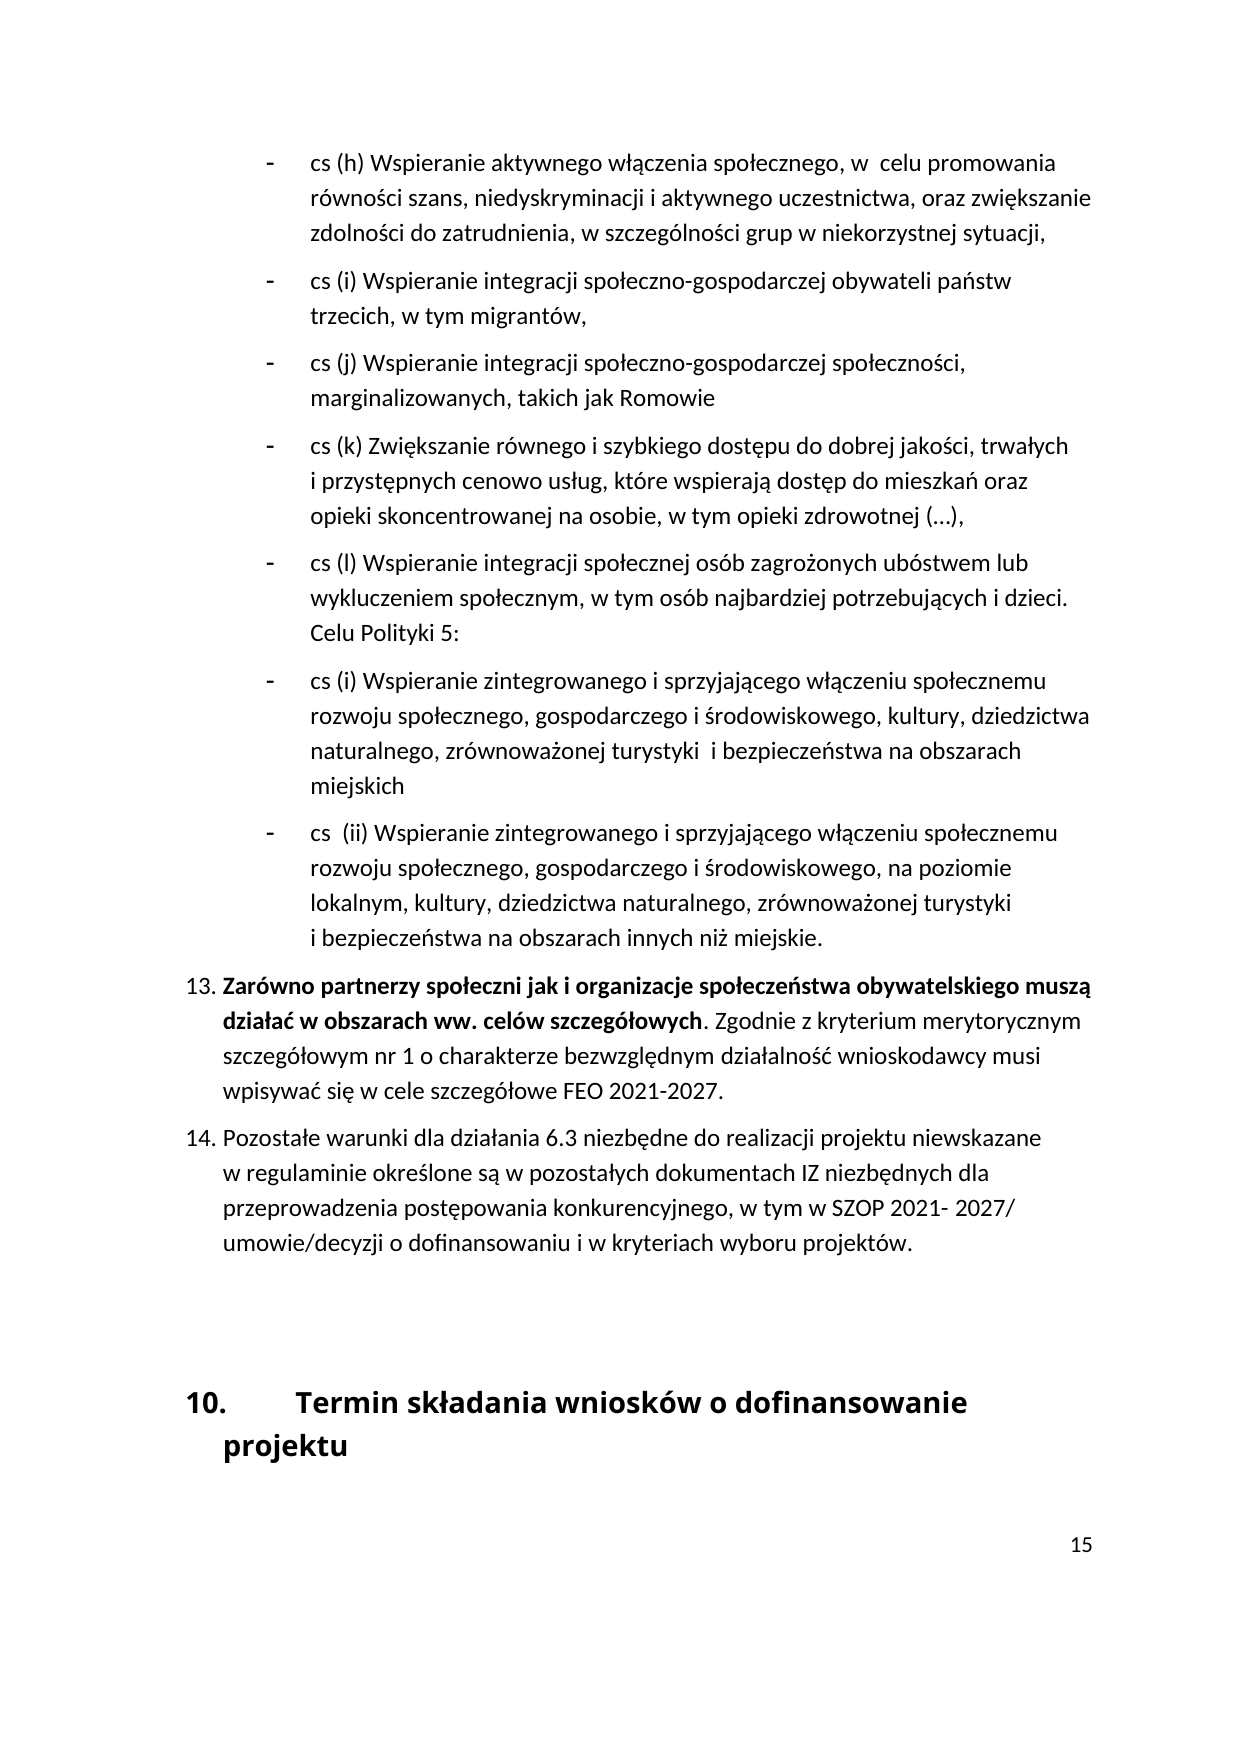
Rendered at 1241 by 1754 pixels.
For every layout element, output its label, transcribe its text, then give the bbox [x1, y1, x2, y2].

list cs (i) Wspieranie zintegrowanego i sprzyjającego włączeniu społecznemu rozwoju społecznego, gospodarczego i środowiskowego, kultury, dziedzictwa naturalnego, zrównoważonej turystyki i bezpieczeństwa na obszarach miejskich [266, 665, 1093, 801]
list Zarówno partnerzy społeczni jak i organizacje społeczeństwa obywatelskiego muszą działać w obszarach ww. celów szczegółowych. Zgodnie z kryterium merytorycznym szczegółowym nr 1 o charakterze bezwzględnym działalność wnioskodawcy musi wpisywać się w cele szczegółowe FEO 2021-2027. [185, 970, 1093, 1106]
list cs (l) Wspieranie integracji społecznej osób zagrożonych ubóstwem lub wykluczeniem społecznym, w tym osób najbardziej potrzebujących i dzieci. Celu Polityki 5: [266, 548, 1093, 648]
list Pozostałe warunki dla działania 6.3 niezbędne do realizacji projektu niewskazane w regulaminie określone są w pozostałych dokumentach IZ niezbędnych dla przeprowadzenia postępowania konkurencyjnego, w tym w SZOP 2021- 2027/ umowie/decyzji o dofinansowaniu i w kryteriach wyboru projektów. [185, 1123, 1093, 1258]
subtitle Termin składania wniosków o dofinansowanie projektu [185, 1383, 1093, 1465]
list cs (i) Wspieranie integracji społeczno-gospodarczej obywateli państw trzecich, w tym migrantów, [266, 265, 1093, 331]
list cs (h) Wspieranie aktywnego włączenia społecznego, w celu promowania równości szans, niedyskryminacji i aktywnego uczestnictwa, oraz zwiększanie zdolności do zatrudnienia, w szczególności grup w niekorzystnej sytuacji, [266, 148, 1093, 248]
list cs (ii) Wspieranie zintegrowanego i sprzyjającego włączeniu społecznemu rozwoju społecznego, gospodarczego i środowiskowego, na poziomie lokalnym, kultury, dziedzictwa naturalnego, zrównoważonej turystyki i bezpieczeństwa na obszarach innych niż miejskie. [266, 818, 1093, 953]
list cs (k) Zwiększanie równego i szybkiego dostępu do dobrej jakości, trwałych i przystępnych cenowo usług, które wspierają dostęp do mieszkań oraz opieki skoncentrowanej na osobie, w tym opieki zdrowotnej (…), [266, 430, 1093, 531]
list cs (j) Wspieranie integracji społeczno-gospodarczej społeczności, marginalizowanych, takich jak Romowie [266, 348, 1093, 413]
